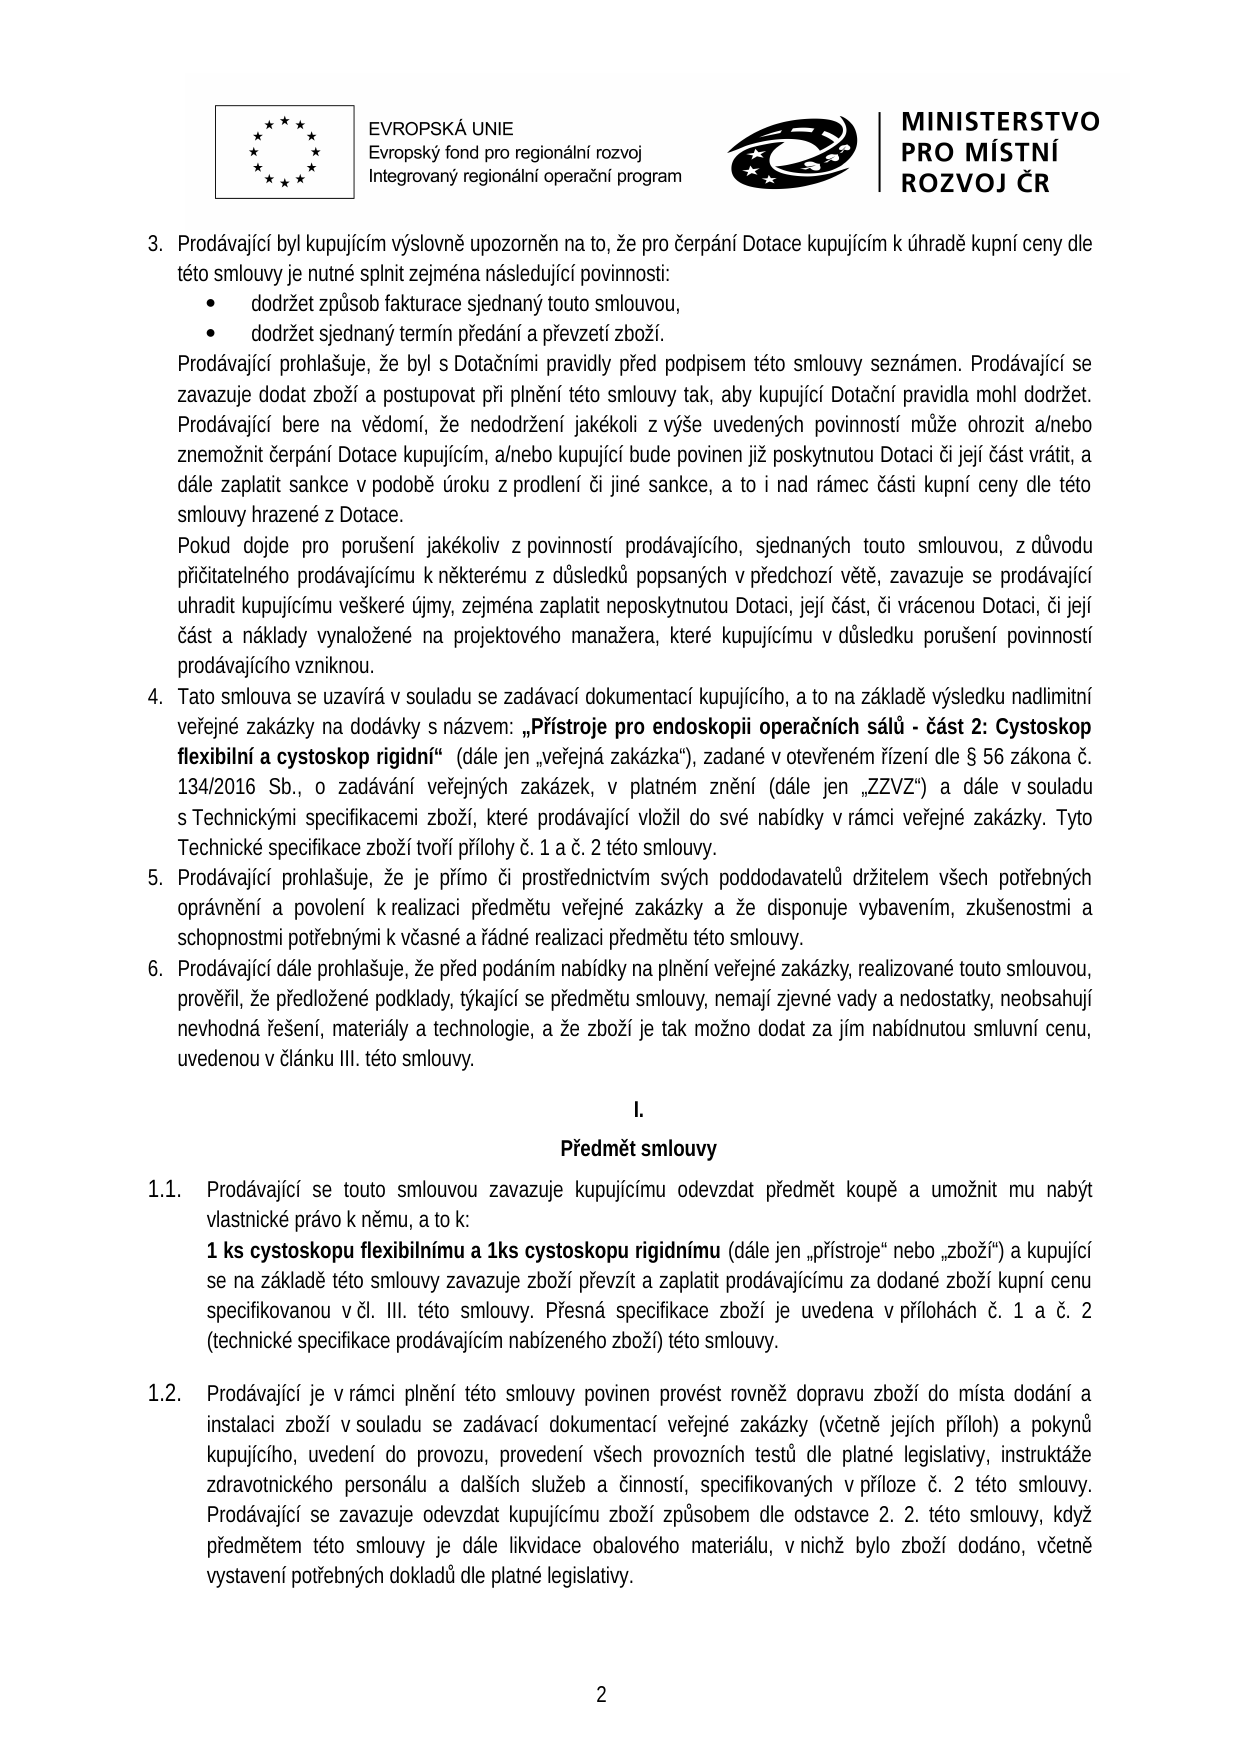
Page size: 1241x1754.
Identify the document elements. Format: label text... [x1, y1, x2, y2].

list dodržet způsob fakturace sjednaný touto smlouvou, [207, 290, 1093, 316]
list Pokud dojde pro porušení jakékoliv z povinností prodávajícího, sjednaných touto smlouvou, z důvodu přičitatelného prodávajícímu k některému z důsledků popsaných v předchozí větě, zavazuje se prodávající uhradit kupujícímu veškeré újmy, zejména zaplatit neposkytnutou Dotaci, její část, či vrácenou Dotaci, či její část a náklady vynaložené na projektového manažera, které kupujícímu v důsledku porušení povinností prodávajícího vzniknou. [177, 532, 1093, 679]
list dodržet sjednaný termín předání a převzetí zboží. [207, 320, 1093, 347]
picture [184, 73, 1130, 230]
list Prodávající prohlašuje, že byl s Dotačními pravidly před podpisem této smlouvy seznámen. Prodávající se zavazuje dodat zboží a postupovat při plnění této smlouvy tak, aby kupující Dotační pravidla mohl dodržet. Prodávající bere na vědomí, že nedodržení jakékoli z výše uvedených povinností může ohrozit a/nebo znemožnit čerpání Dotace kupujícím, a/nebo kupující bude povinen již poskytnutou Dotaci či její část vrátit, a dále zaplatit sankce v podobě úroku z prodlení či jiné sankce, a to i nad rámec části kupní ceny dle této smlouvy hrazené z Dotace. [177, 350, 1093, 528]
list Tato smlouva se uzavírá v souladu se zadávací dokumentací kupujícího, a to na základě výsledku nadlimitní veřejné zakázky na dodávky s názvem: „Přístroje pro endoskopii operačních sálů - část 2: Cystoskop flexibilní a cystoskop rigidní“ (dále jen „veřejná zakázka“), zadané v otevřeném řízení dle § 56 zákona č. 134/2016 Sb., o zadávání veřejných zakázek, v platném znění (dále jen „ZZVZ“) a dále v souladu s Technickými specifikacemi zboží, které prodávající vložil do své nabídky v rámci veřejné zakázky. Tyto Technické specifikace zboží tvoří přílohy č. 1 a č. 2 této smlouvy. [148, 683, 1093, 860]
subtitle Předmět smlouvy [185, 1135, 1093, 1161]
list Prodávající byl kupujícím výslovně upozorněn na to, že pro čerpání Dotace kupujícím k úhradě kupní ceny dle této smlouvy je nutné splnit zejména následující povinnosti: [148, 229, 1093, 286]
list 1 ks cystoskopu flexibilnímu a 1ks cystoskopu rigidnímu (dále jen „přístroje“ nebo „zboží“) a kupující se na základě této smlouvy zavazuje zboží převzít a zaplatit prodávajícímu za dodané zboží kupní cenu specifikovanou v čl. III. této smlouvy. Přesná specifikace zboží je uvedena v přílohách č. 1 a č. 2 (technické specifikace prodávajícím nabízeného zboží) této smlouvy. [207, 1237, 1093, 1354]
text I. [185, 1096, 1093, 1123]
list Prodávající dále prohlašuje, že před podáním nabídky na plnění veřejné zakázky, realizované touto smlouvou, prověřil, že předložené podklady, týkající se předmětu smlouvy, nemají zjevné vady a nedostatky, neobsahují nevhodná řešení, materiály a technologie, a že zboží je tak možno dodat za jím nabídnutou smluvní cenu, uvedenou v článku III. této smlouvy. [148, 954, 1093, 1072]
list Prodávající je v rámci plnění této smlouvy povinen provést rovněž dopravu zboží do místa dodání a instalaci zboží v souladu se zadávací dokumentací veřejné zakázky (včetně jejích příloh) a pokynů kupujícího, uvedení do provozu, provedení všech provozních testů dle platné legislativy, instruktáže zdravotnického personálu a dalších služeb a činností, specifikovaných v příloze č. 2 této smlouvy. Prodávající se zavazuje odevzdat kupujícímu zboží způsobem dle odstavce 2. 2. této smlouvy, když předmětem této smlouvy je dále likvidace obalového materiálu, v nichž bylo zboží dodáno, včetně vystavení potřebných dokladů dle platné legislativy. [148, 1378, 1093, 1588]
list Prodávající se touto smlouvou zavazuje kupujícímu odevzdat předmět koupě a umožnit mu nabýt vlastnické právo k němu, a to k: [148, 1174, 1093, 1233]
list Prodávající prohlašuje, že je přímo či prostřednictvím svých poddodavatelů držitelem všech potřebných oprávnění a povolení k realizaci předmětu veřejné zakázky a že disponuje vybavením, zkušenostmi a schopnostmi potřebnými k včasné a řádné realizaci předmětu této smlouvy. [148, 864, 1093, 951]
